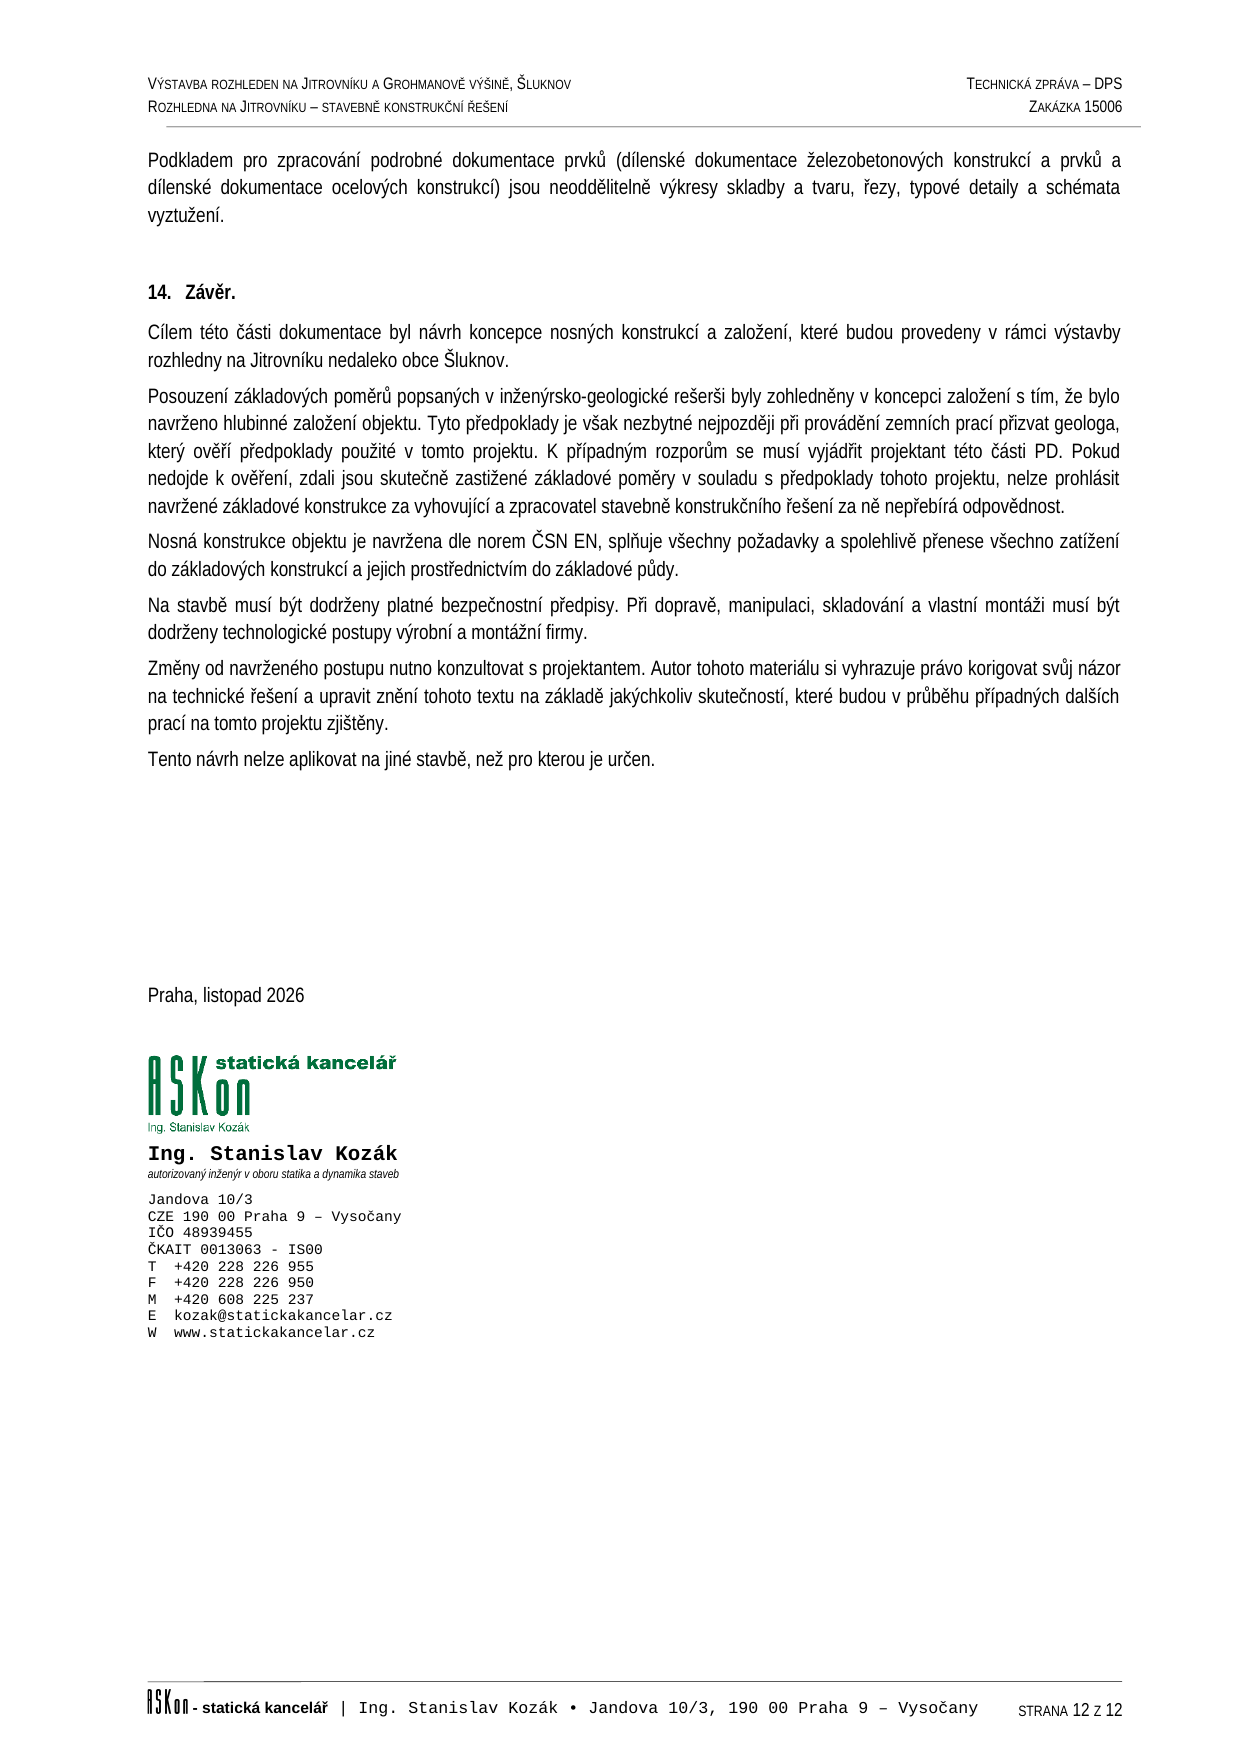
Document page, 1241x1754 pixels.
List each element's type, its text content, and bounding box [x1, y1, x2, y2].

text F +420 228 226 950 [148, 1275, 1122, 1292]
text Posouzení základových poměrů popsaných v inženýrsko-geologické rešerši byly zohledněny v koncepci založení s tím, že bylo navrženo hlubinné založení objektu. Tyto předpoklady je však nezbytné nejpozději při provádění zemních prací přizvat geologa, který ověří předpoklady použité v tomto projektu. K případným rozporům se musí vyjádřit projektant této části PD. Pokud nedojde k ověření, zdali jsou skutečně zastižené základové poměry v souladu s předpoklady tohoto projektu, nelze prohlásit navržené základové konstrukce za vyhovující a zpracovatel stavebně konstrukčního řešení za ně nepřebírá odpovědnost. [148, 383, 1122, 517]
text E kozak@statickakancelar.cz [148, 1308, 1122, 1325]
text Nosná konstrukce objektu je navržena dle norem ČSN EN, splňuje všechny požadavky a spolehlivě přenese všechno zatížení do základových konstrukcí a jejich prostřednictvím do základové půdy. [148, 529, 1122, 581]
text Změny od navrženého postupu nutno konzultovat s projektantem. Autor tohoto materiálu si vyhrazuje právo korigovat svůj názor na technické řešení a upravit znění tohoto textu na základě jakýchkoliv skutečností, které budou v průběhu případných dalších prací na tomto projektu zjištěny. [148, 656, 1122, 735]
picture [147, 1054, 398, 1134]
text Na stavbě musí být dodrženy platné bezpečnostní předpisy. Při dopravě, manipulaci, skladování a vlastní montáži musí být dodrženy technologické postupy výrobní a montážní firmy. [148, 593, 1122, 644]
text ČKAIT 0013063 - IS00 [148, 1242, 1122, 1259]
text CZE 190 00 Praha 9 – Vysočany [148, 1209, 1122, 1226]
text IČO 48939455 [148, 1226, 1122, 1242]
text Praha, únor 2016 [148, 983, 1122, 1007]
subtitle Závěr. [148, 280, 1122, 304]
text autorizovaný inženýr v oboru statika a dynamika staveb [148, 1167, 1122, 1181]
picture [147, 1689, 188, 1714]
text Tento návrh nelze aplikovat na jiné stavbě, než pro kterou je určen. [148, 747, 1122, 771]
text Podkladem pro zpracování podrobné dokumentace prvků (dílenské dokumentace železobetonových konstrukcí a prvků a dílenské dokumentace ocelových konstrukcí) jsou neoddělitelně výkresy skladby a tvaru, řezy, typové detaily a schémata vyztužení. [148, 148, 1122, 227]
text T +420 228 226 955 [148, 1259, 1122, 1275]
text Cílem této části dokumentace byl návrh koncepce nosných konstrukcí a založení, které budou provedeny v rámci výstavby rozhledny na Jitrovníku nedaleko obce Šluknov. [148, 320, 1122, 372]
text W www.statickakancelar.cz [148, 1325, 1122, 1342]
text Ing. Stanislav Kozák [148, 1143, 1122, 1167]
text M +420 608 225 237 [148, 1292, 1122, 1308]
text Jandova 10/3 [148, 1193, 1122, 1209]
